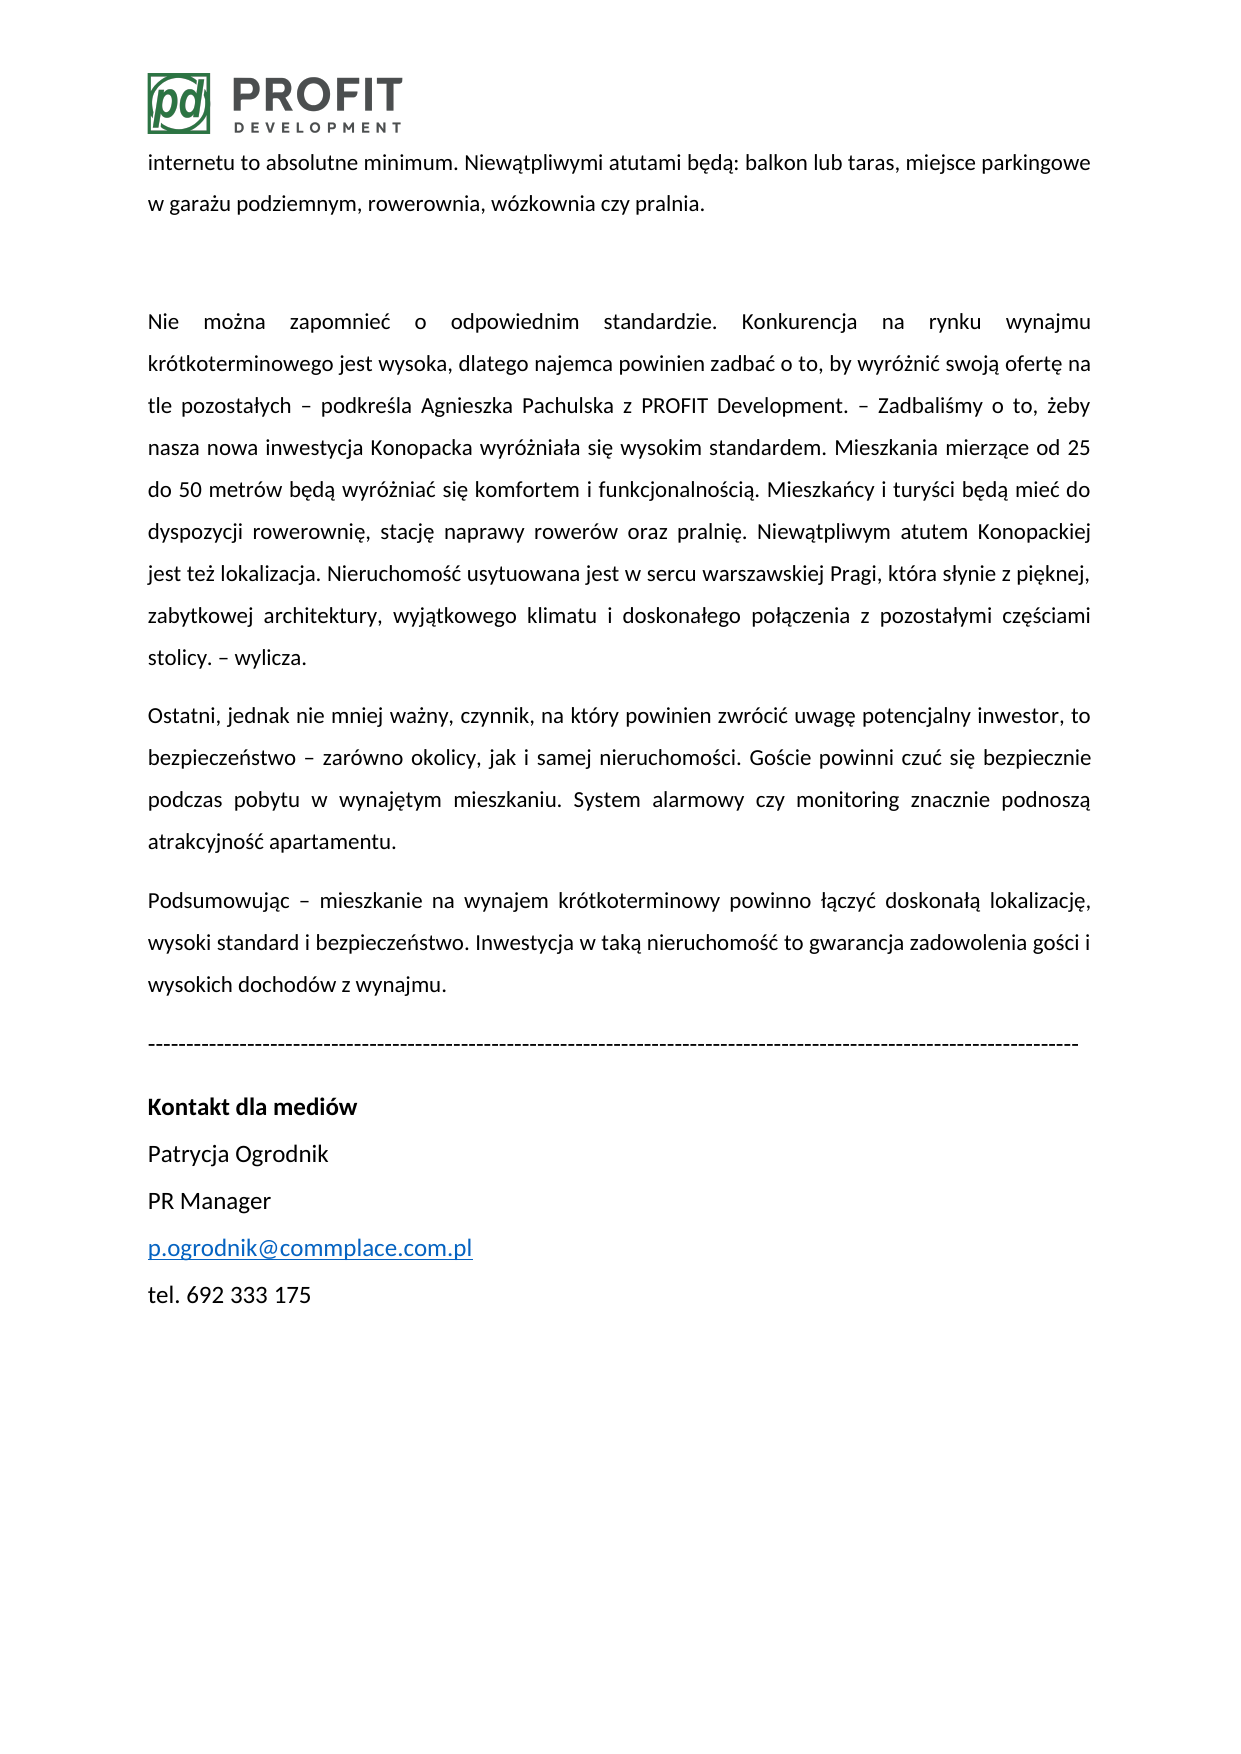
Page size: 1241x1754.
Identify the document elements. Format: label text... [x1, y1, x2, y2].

text Nie można zapomnieć o odpowiednim standardzie. Konkurencja na rynku wynajmu krótkoterminowego jest wysoka, dlatego najemca powinien zadbać o to, by wyróżnić swoją ofertę na tle pozostałych – podkreśla Agnieszka Pachulska z PROFIT Development. – Zadbaliśmy o to, żeby nasza nowa inwestycja Konopacka wyróżniała się wysokim standardem. Mieszkania mierzące od 25 do 50 metrów będą wyróżniać się komfortem i funkcjonalnością. Mieszkańcy i turyści będą mieć do dyspozycji rowerownię, stację naprawy rowerów oraz pralnię. Niewątpliwym atutem Konopackiej jest też lokalizacja. Nieruchomość usytuowana jest w sercu warszawskiej Pragi, która słynie z pięknej, zabytkowej architektury, wyjątkowego klimatu i doskonałego połączenia z pozostałymi częściami stolicy. – wylicza. [148, 307, 1093, 671]
text Ostatni, jednak nie mniej ważny, czynnik, na który powinien zwrócić uwagę potencjalny inwestor, to bezpieczeństwo – zarówno okolicy, jak i samej nieruchomości. Goście powinni czuć się bezpiecznie podczas pobytu w wynajętym mieszkaniu. System alarmowy czy monitoring znacznie podnoszą atrakcyjność apartamentu. [148, 701, 1093, 855]
text Podsumowując – mieszkanie na wynajem krótkoterminowy powinno łączyć doskonałą lokalizację, wysoki standard i bezpieczeństwo. Inwestycja w taką nieruchomość to gwarancja zadowolenia gości i wysokich dochodów z wynajmu. [148, 886, 1093, 998]
text -------------------------------------------------------------------------------------------------------------------------- [148, 1028, 1093, 1059]
text p.ogrodnik@commplace.com.pl [148, 1232, 1093, 1263]
text Patrycja Ogrodnik [148, 1138, 1093, 1169]
text tel. 692 333 175 [148, 1280, 1093, 1310]
text PR Manager [148, 1185, 1093, 1216]
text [148, 148, 1093, 218]
text Kontakt dla mediów [148, 1091, 1093, 1121]
picture [147, 73, 403, 134]
